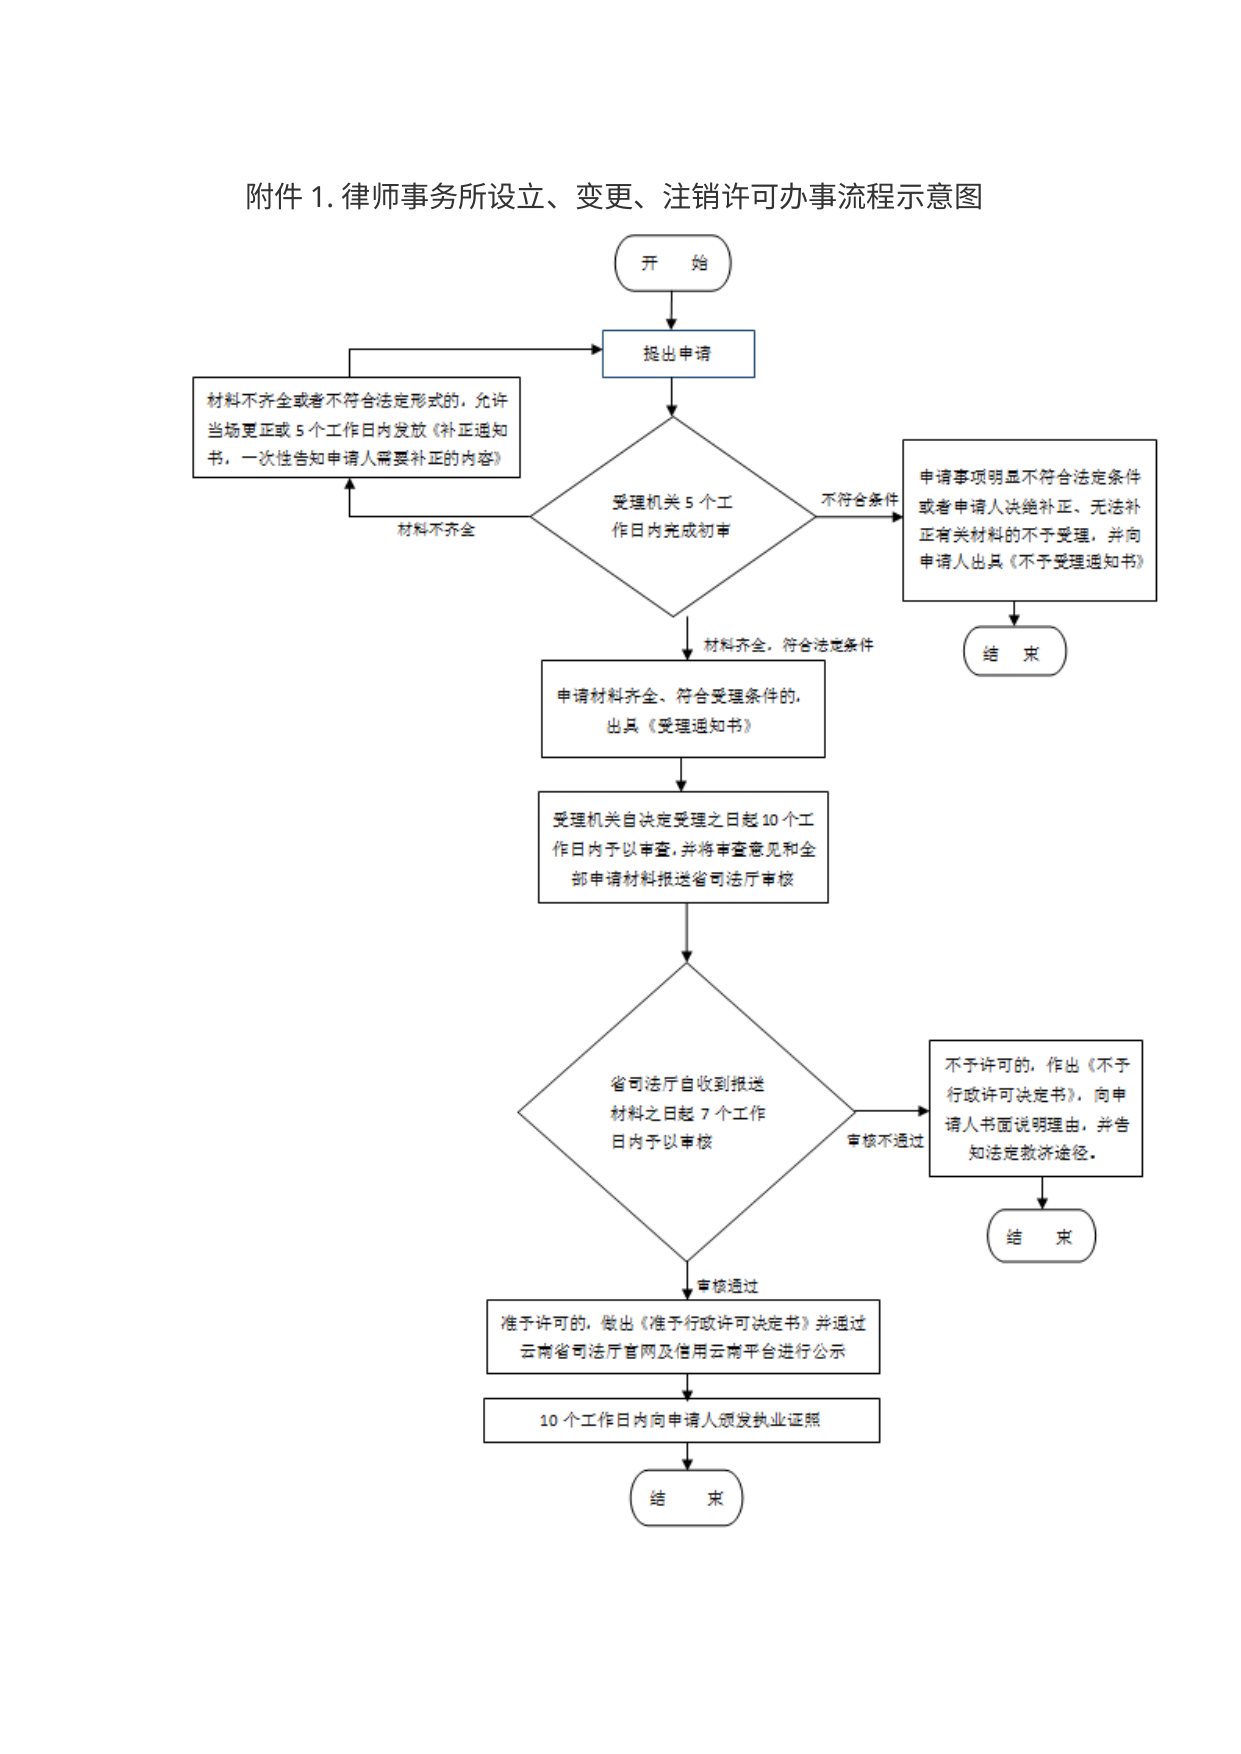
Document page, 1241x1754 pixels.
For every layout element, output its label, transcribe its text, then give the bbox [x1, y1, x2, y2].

picture [102, 233, 1202, 1526]
text 附件1. 律师事务所设立、变更、注销许可办事流程示意图 [187, 162, 1053, 227]
